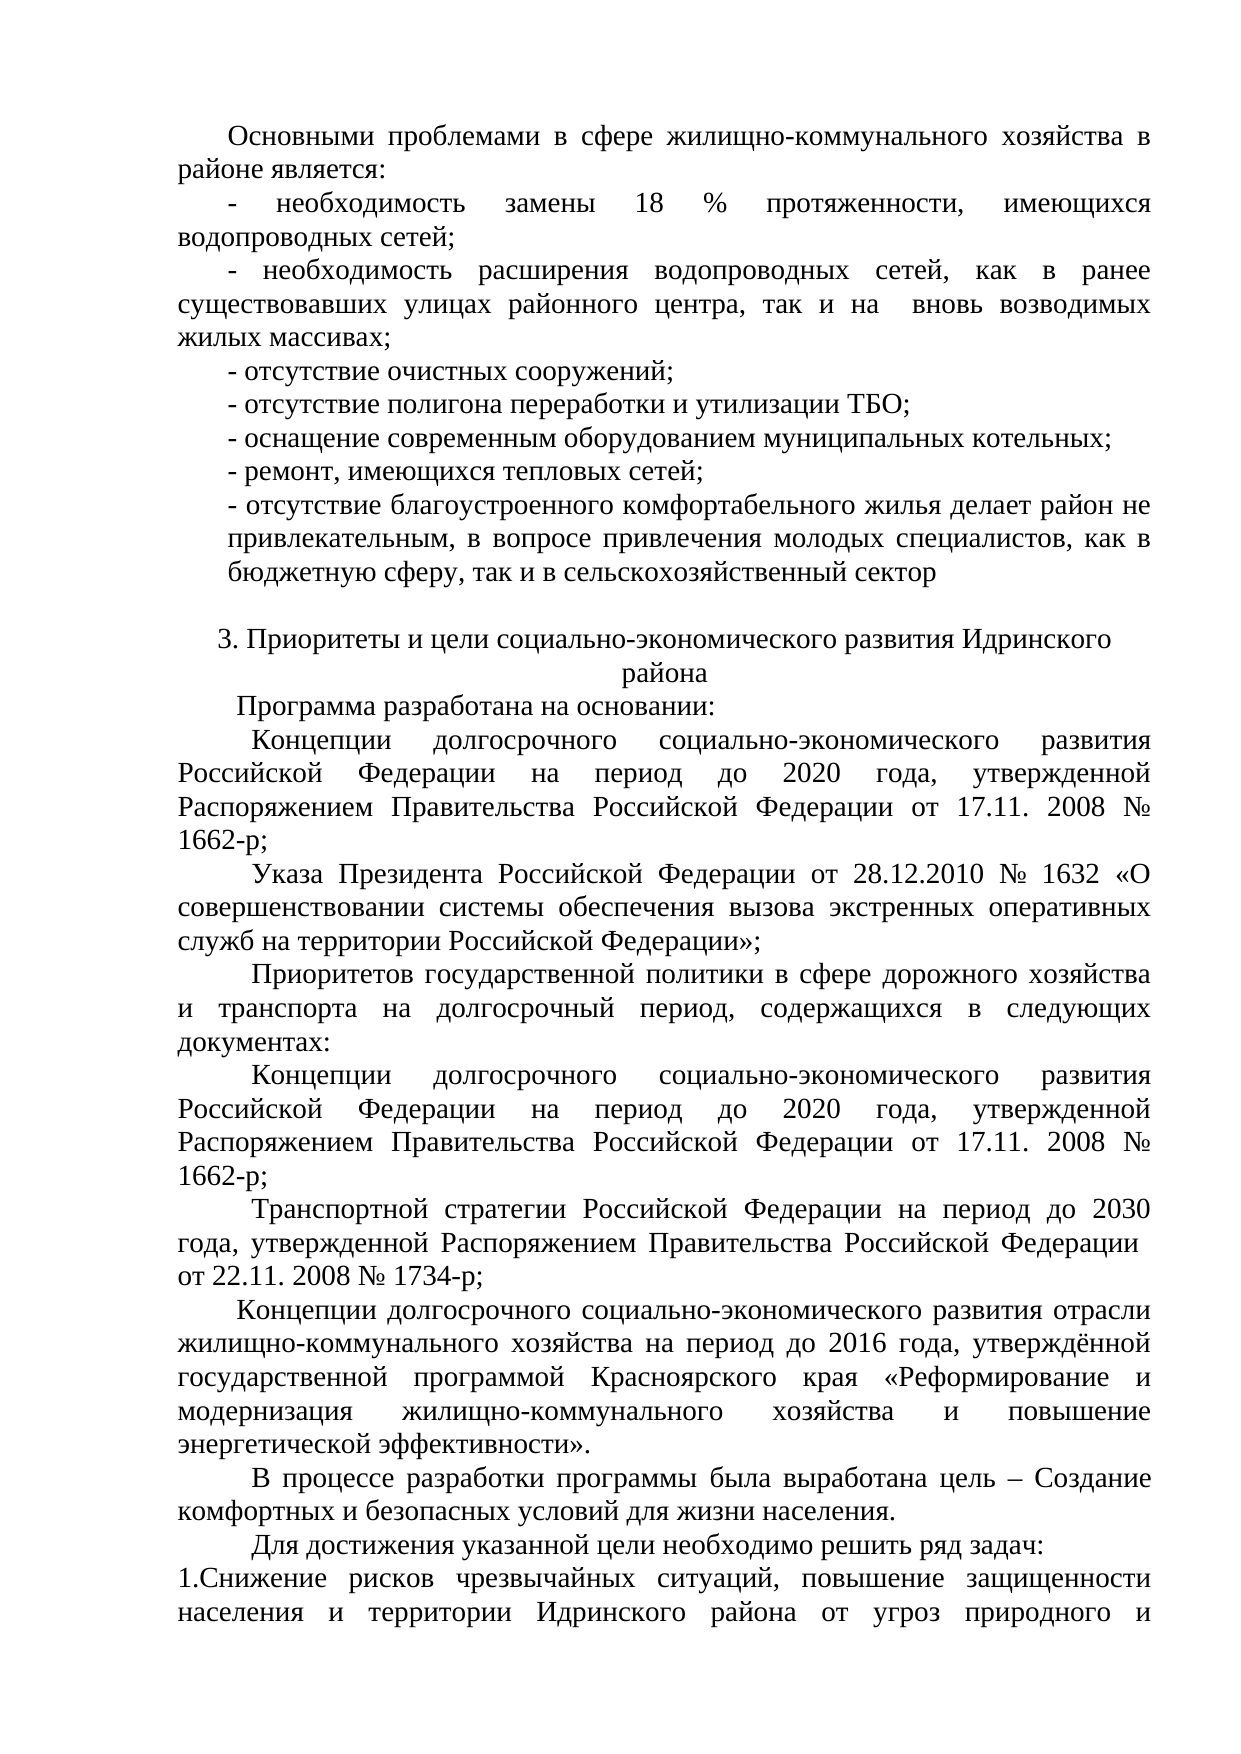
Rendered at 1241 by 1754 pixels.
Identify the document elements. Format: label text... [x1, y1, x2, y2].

text - отсутствие очистных сооружений; [177, 353, 1152, 386]
text 3. Приоритеты и цели социально-экономического развития Идринского района [177, 621, 1152, 688]
text - необходимость расширения водопроводных сетей, как в ранее существовавших улицах районного центра, так и на вновь возводимых жилых массивах; [177, 252, 1152, 353]
text - отсутствие благоустроенного комфортабельного жилья делает район не привлекательным, в вопросе привлечения молодых специалистов, как в бюджетную сферу, так и в сельскохозяйственный сектор [227, 487, 1152, 588]
text Основными проблемами в сфере жилищно-коммунального хозяйства в районе является: [177, 118, 1152, 185]
text В процессе разработки программы была выработана цель – Создание комфортных и безопасных условий для жизни населения. [177, 1460, 1152, 1527]
text Указа Президента Российской Федерации от 28.12.2010 № 1632 «О совершенствовании системы обеспечения вызова экстренных оперативных служб на территории Российской Федерации»; [177, 856, 1152, 957]
text Концепции долгосрочного социально-экономического развития Российской Федерации на период до 2020 года, утвержденной Распоряжением Правительства Российской Федерации от 17.11. 2008 № 1662-р; [177, 1057, 1152, 1191]
text Программа разработана на основании: [177, 688, 1152, 722]
text - отсутствие полигона переработки и утилизации ТБО; [177, 386, 1152, 420]
text - ремонт, имеющихся тепловых сетей; [177, 453, 1152, 487]
text Концепции долгосрочного социально-экономического развития отрасли жилищно-коммунального хозяйства на период до 2016 года, утверждённой государственной программой Красноярского края «Реформирование и модернизация жилищно-коммунального хозяйства и повышение энергетической эффективности». [177, 1292, 1152, 1460]
text - необходимость замены 18 % протяженности, имеющихся водопроводных сетей; [177, 185, 1152, 252]
text Для достижения указанной цели необходимо решить ряд задач: [177, 1527, 1152, 1560]
text Концепции долгосрочного социально-экономического развития Российской Федерации на период до 2020 года, утвержденной Распоряжением Правительства Российской Федерации от 17.11. 2008 № 1662-р; [177, 722, 1152, 856]
text Приоритетов государственной политики в сфере дорожного хозяйства и транспорта на долгосрочный период, содержащихся в следующих документах: [177, 957, 1152, 1057]
text - оснащение современным оборудованием муниципальных котельных; [177, 420, 1152, 453]
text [177, 1560, 1152, 1627]
text Транспортной стратегии Российской Федерации на период до 2030 года, утвержденной Распоряжением Правительства Российской Федерации от 22.11. 2008 № 1734-р; [177, 1191, 1152, 1292]
